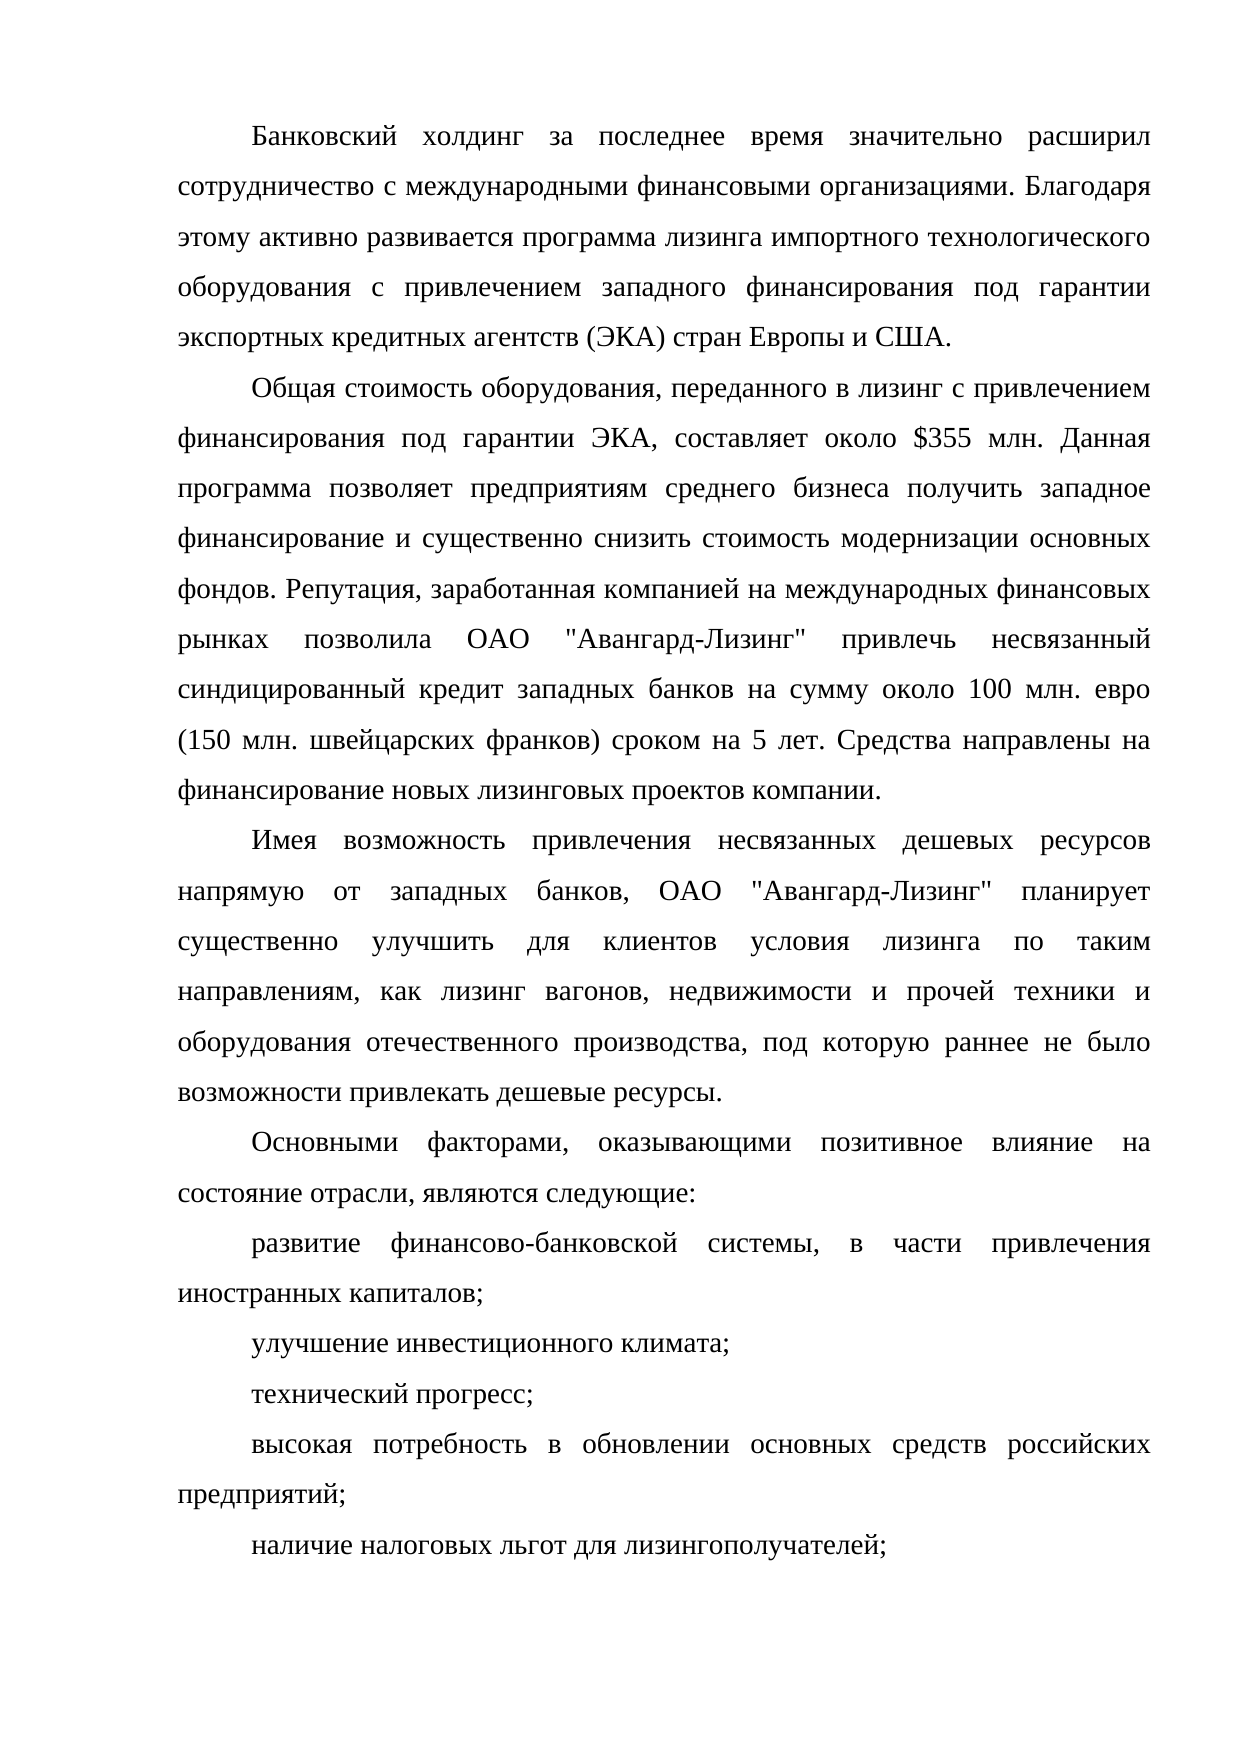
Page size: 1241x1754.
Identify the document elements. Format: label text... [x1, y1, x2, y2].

text Банковский холдинг за последнее время значительно расширил сотрудничество с международными финансовыми организациями. Благодаря этому активно развивается программа лизинга импортного технологического оборудования с привлечением западного финансирования под гарантии экспортных кредитных агентств (ЭКА) стран Европы и США. [177, 118, 1152, 353]
text Основными факторами, оказывающими позитивное влияние на состояние отрасли, являются следующие: [177, 1124, 1152, 1208]
text улучшение инвестиционного климата; [177, 1326, 1152, 1359]
text технический прогресс; [177, 1376, 1152, 1409]
text высокая потребность в обновлении основных средств российских предприятий; [177, 1426, 1152, 1510]
text Общая стоимость оборудования, переданного в лизинг с привлечением финансирования под гарантии ЭКА, составляет около $355 млн. Данная программа позволяет предприятиям среднего бизнеса получить западное финансирование и существенно снизить стоимость модернизации основных фондов. Репутация, заработанная компанией на международных финансовых рынках позволила ОАО "Авангард-Лизинг" привлечь несвязанный синдицированный кредит западных банков на сумму около 100 млн. евро (150 млн. швейцарских франков) сроком на 5 лет. Средства направлены на финансирование новых лизинговых проектов компании. [177, 370, 1152, 806]
text развитие финансово-банковской системы, в части привлечения иностранных капиталов; [177, 1225, 1152, 1309]
text Имея возможность привлечения несвязанных дешевых ресурсов напрямую от западных банков, ОАО "Авангард-Лизинг" планирует существенно улучшить для клиентов условия лизинга по таким направлениям, как лизинг вагонов, недвижимости и прочей техники и оборудования отечественного производства, под которую раннее не было возможности привлекать дешевые ресурсы. [177, 822, 1152, 1108]
text наличие налоговых льгот для лизингополучателей; [177, 1527, 1152, 1560]
